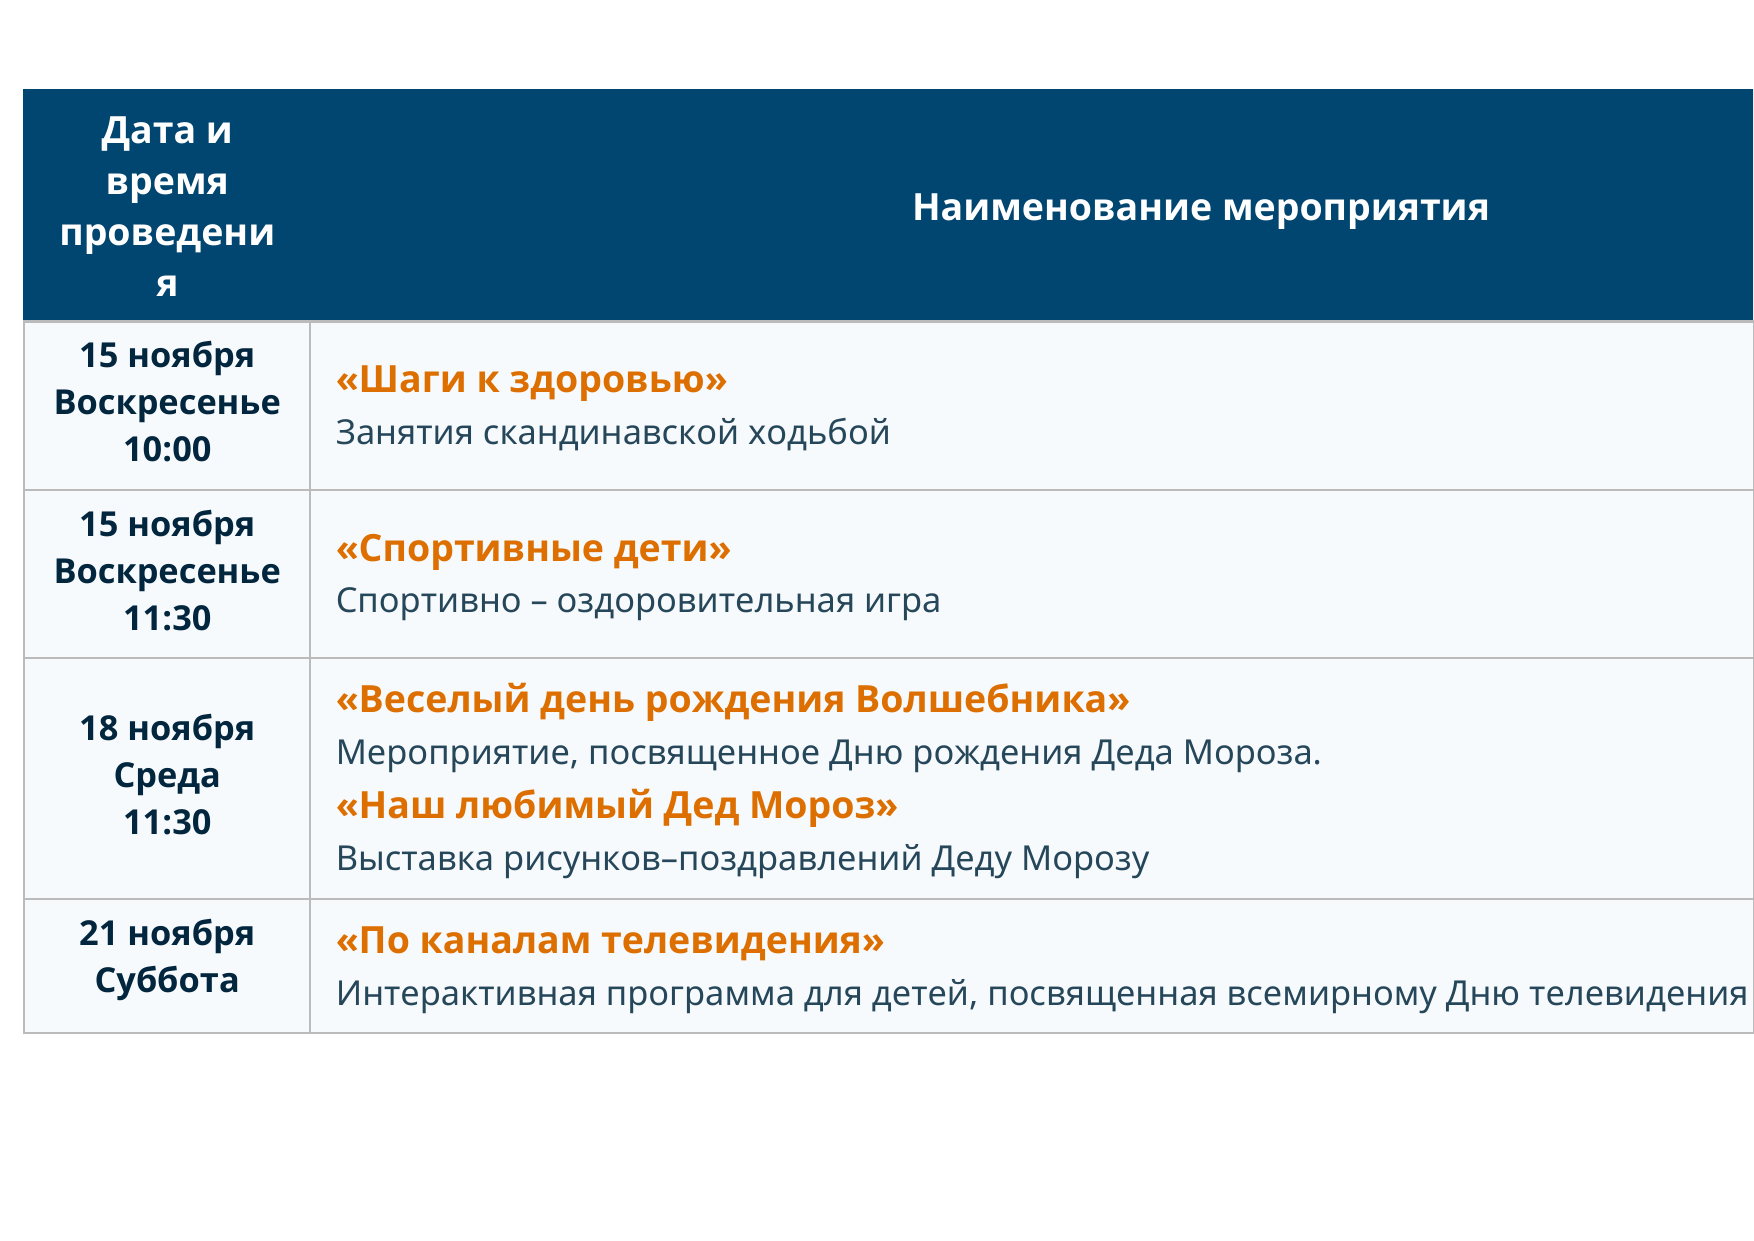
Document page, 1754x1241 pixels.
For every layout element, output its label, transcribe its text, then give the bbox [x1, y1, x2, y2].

table_header Дата и время проведения [25, 91, 309, 320]
table_cell 21 ноября Суббота 11:30 [25, 900, 309, 1032]
table_cell 15 ноября Воскресенье 10:00 [25, 323, 309, 489]
table_cell 15 ноября Воскресенье 11:30 [25, 491, 309, 657]
table_cell «Шаги к здоровью» Занятия скандинавской ходьбой [311, 323, 1753, 489]
table_header Наименование мероприятия [311, 91, 1753, 320]
table_cell «Спортивные дети» Спортивно – оздоровительная игра [311, 491, 1753, 657]
table_cell 18 ноября Среда 11:30 [25, 659, 309, 898]
table_cell «Веселый день рождения Волшебника» Мероприятие, посвященное Дню рождения Деда Мороза. «Наш любимый Дед Мороз» Выставка рисунков–поздравлений Деду Морозу [311, 659, 1753, 898]
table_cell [311, 900, 1753, 1032]
